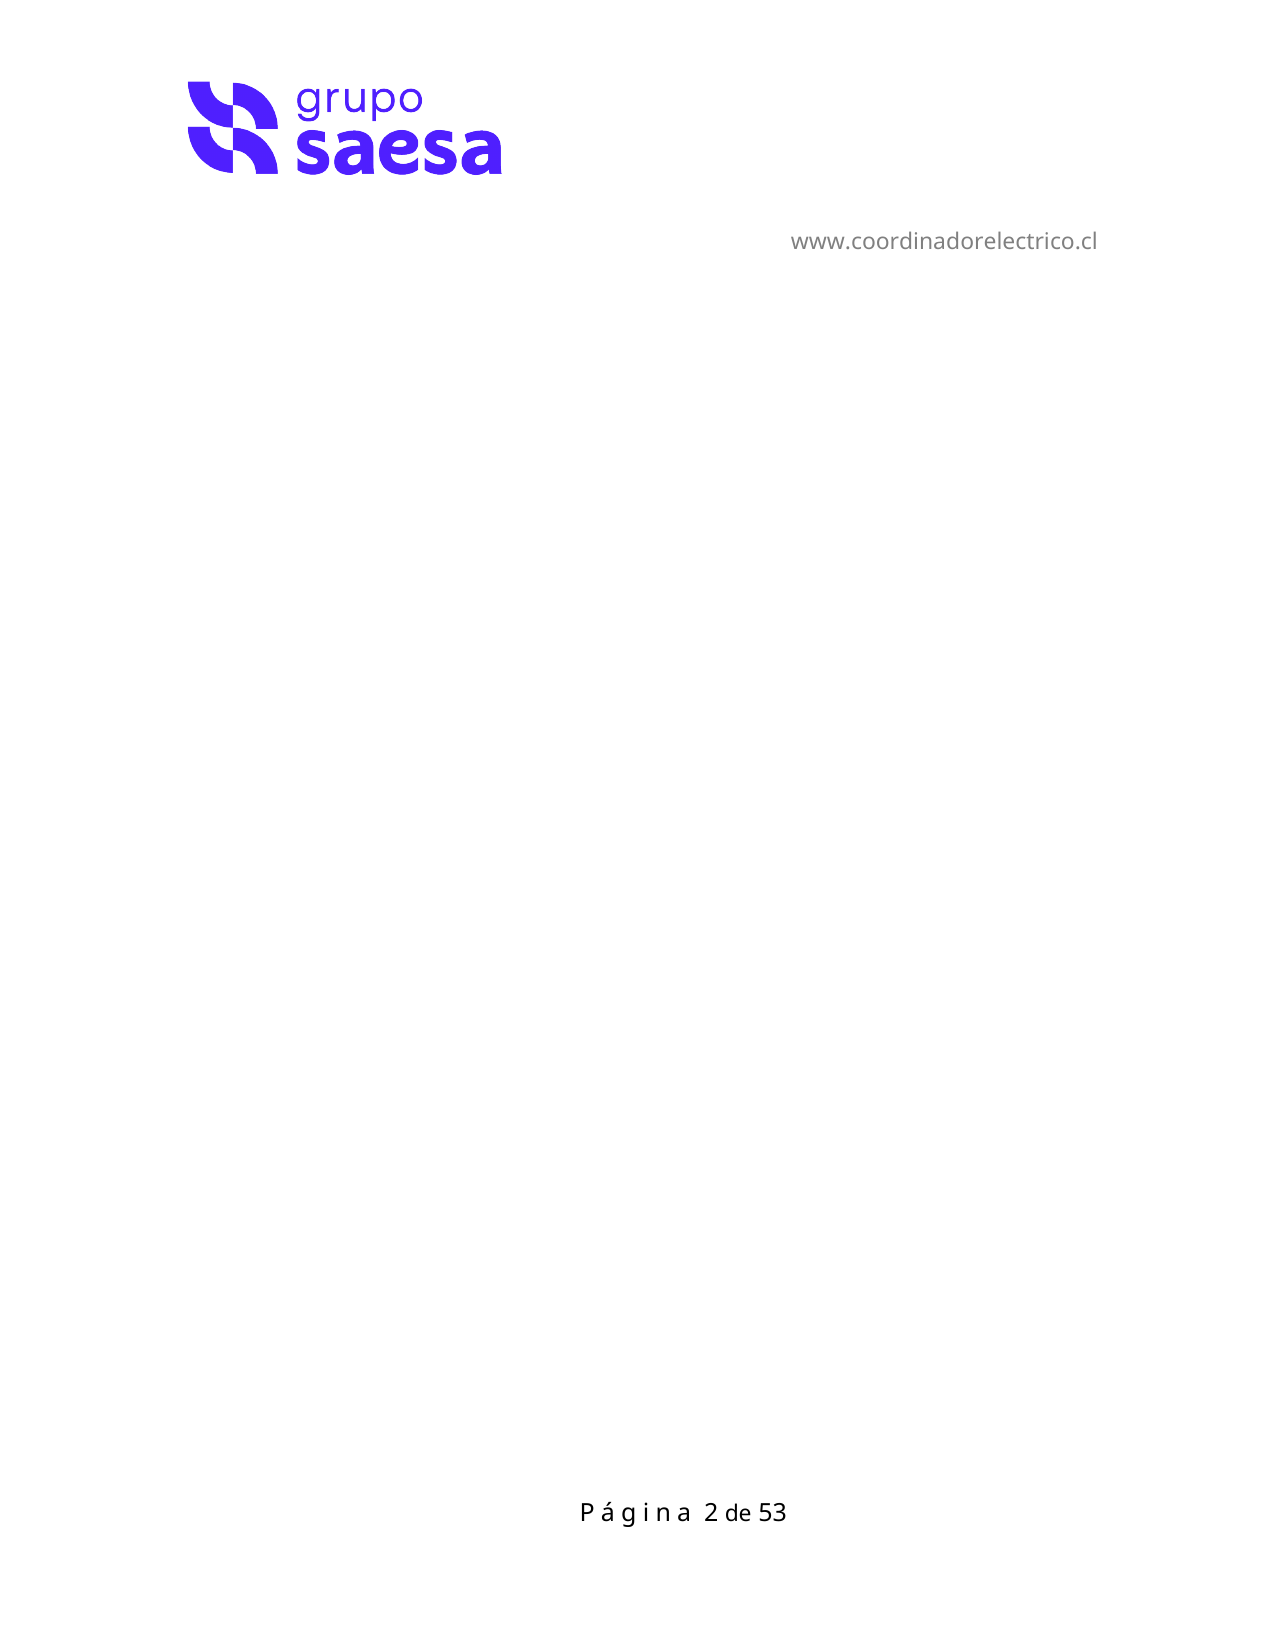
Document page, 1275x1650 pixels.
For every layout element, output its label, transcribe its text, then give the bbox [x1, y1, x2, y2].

picture [177, 73, 511, 178]
text www.coordinadorelectrico.cl [295, 225, 1098, 256]
